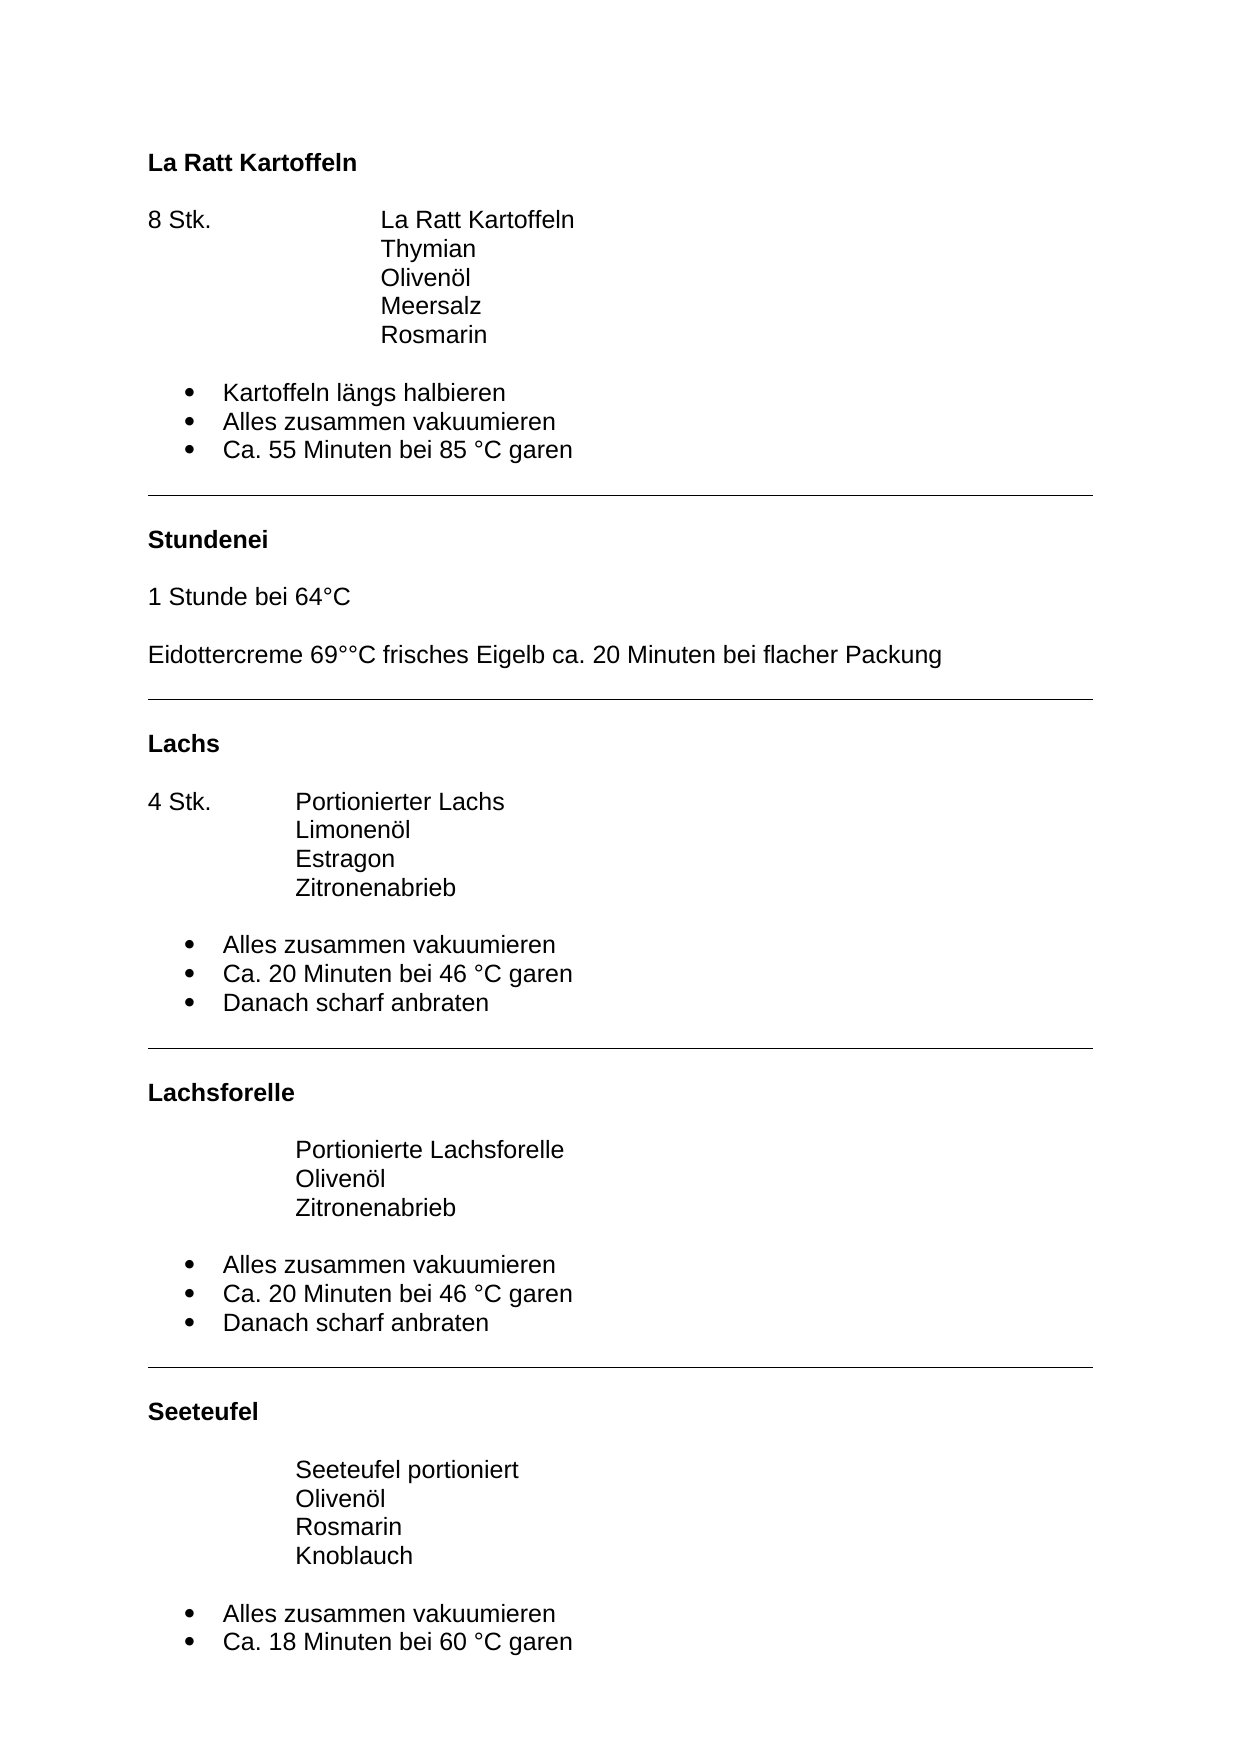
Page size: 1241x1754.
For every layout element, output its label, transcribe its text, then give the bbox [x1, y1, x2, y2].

list Ca. 18 Minuten bei 60 °C garen [185, 1627, 1093, 1656]
list Ca. 55 Minuten bei 85 °C garen [185, 435, 1093, 464]
list Alles zusammen vakuumieren [185, 1598, 1093, 1627]
text Stundenei [148, 525, 1093, 553]
text Olivenöl [148, 263, 1093, 291]
text Rosmarin [148, 320, 1093, 349]
list Alles zusammen vakuumieren [185, 406, 1093, 435]
text Seeteufel portioniert [148, 1455, 1093, 1483]
text Thymian [148, 234, 1093, 263]
text Zitronenabrieb [148, 873, 1093, 902]
text Estragon [148, 844, 1093, 873]
list Ca. 20 Minuten bei 46 °C garen [185, 1279, 1093, 1308]
text Meersalz [148, 291, 1093, 320]
text Olivenöl [148, 1164, 1093, 1193]
list Kartoffeln längs halbieren [185, 378, 1093, 406]
text La Ratt Kartoffeln [148, 148, 1093, 176]
list Danach scharf anbraten [185, 1308, 1093, 1337]
text 1 Stunde bei 64°C [148, 582, 1093, 611]
list Ca. 20 Minuten bei 46 °C garen [185, 959, 1093, 988]
text Eidottercreme 69°°C frisches Eigelb ca. 20 Minuten bei flacher Packung [148, 640, 1093, 668]
text Zitronenabrieb [148, 1193, 1093, 1221]
text 8 Stk. La Ratt Kartoffeln [148, 205, 1093, 234]
text Lachs [148, 729, 1093, 758]
list Danach scharf anbraten [185, 988, 1093, 1017]
list Alles zusammen vakuumieren [185, 1250, 1093, 1279]
text Olivenöl [148, 1483, 1093, 1512]
list Alles zusammen vakuumieren [185, 930, 1093, 959]
text Portionierte Lachsforelle [148, 1135, 1093, 1164]
text Limonenöl [148, 815, 1093, 844]
text Lachsforelle [148, 1078, 1093, 1106]
text Rosmarin [148, 1512, 1093, 1541]
text Knoblauch [148, 1541, 1093, 1570]
text Seeteufel [148, 1397, 1093, 1426]
text 4 Stk. Portionierter Lachs [148, 787, 1093, 815]
